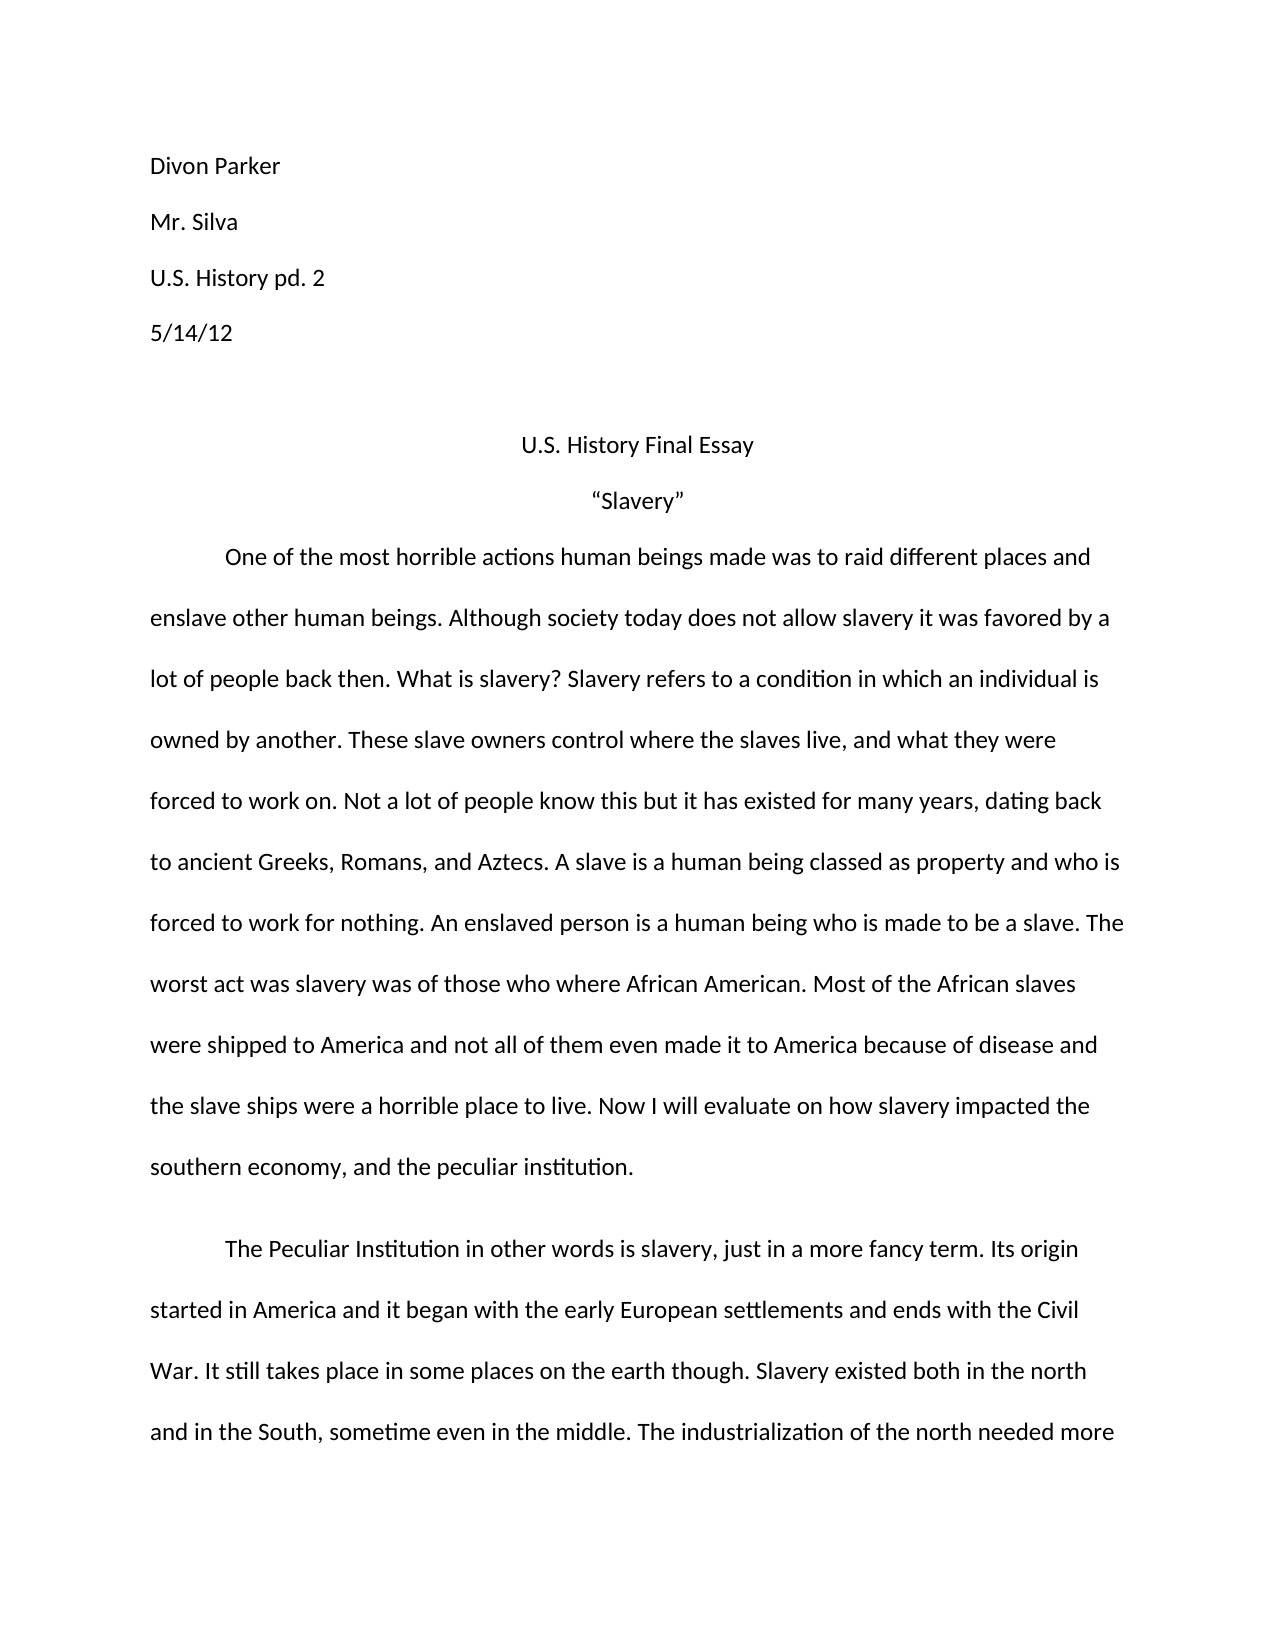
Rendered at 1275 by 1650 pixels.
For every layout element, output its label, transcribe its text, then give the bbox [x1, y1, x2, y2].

text U.S. History pd. 2 [150, 262, 1125, 292]
text “Slavery” [150, 485, 1125, 516]
text Divon Parker [150, 150, 1125, 181]
text 5/14/12 [150, 317, 1125, 348]
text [150, 1233, 1125, 1447]
text One of the most horrible actions human beings made was to raid different places and enslave other human beings. Although society today does not allow slavery it was favored by a lot of people back then. What is slavery? Slavery refers to a condition in which an individual is owned by another. These slave owners control where the slaves live, and what they were forced to work on. Not a lot of people know this but it has existed for many years, dating back to ancient Greeks, Romans, and Aztecs. A slave is a human being classed as property and who is forced to work for nothing. An enslaved person is a human being who is made to be a slave. The worst act was slavery was of those who where African American. Most of the African slaves were shipped to America and not all of them even made it to America because of disease and the slave ships were a horrible place to live. Now I will evaluate on how slavery impacted the southern economy, and the peculiar institution. [150, 541, 1125, 1182]
text U.S. History Final Essay [150, 429, 1125, 460]
text Mr. Silva [150, 206, 1125, 236]
